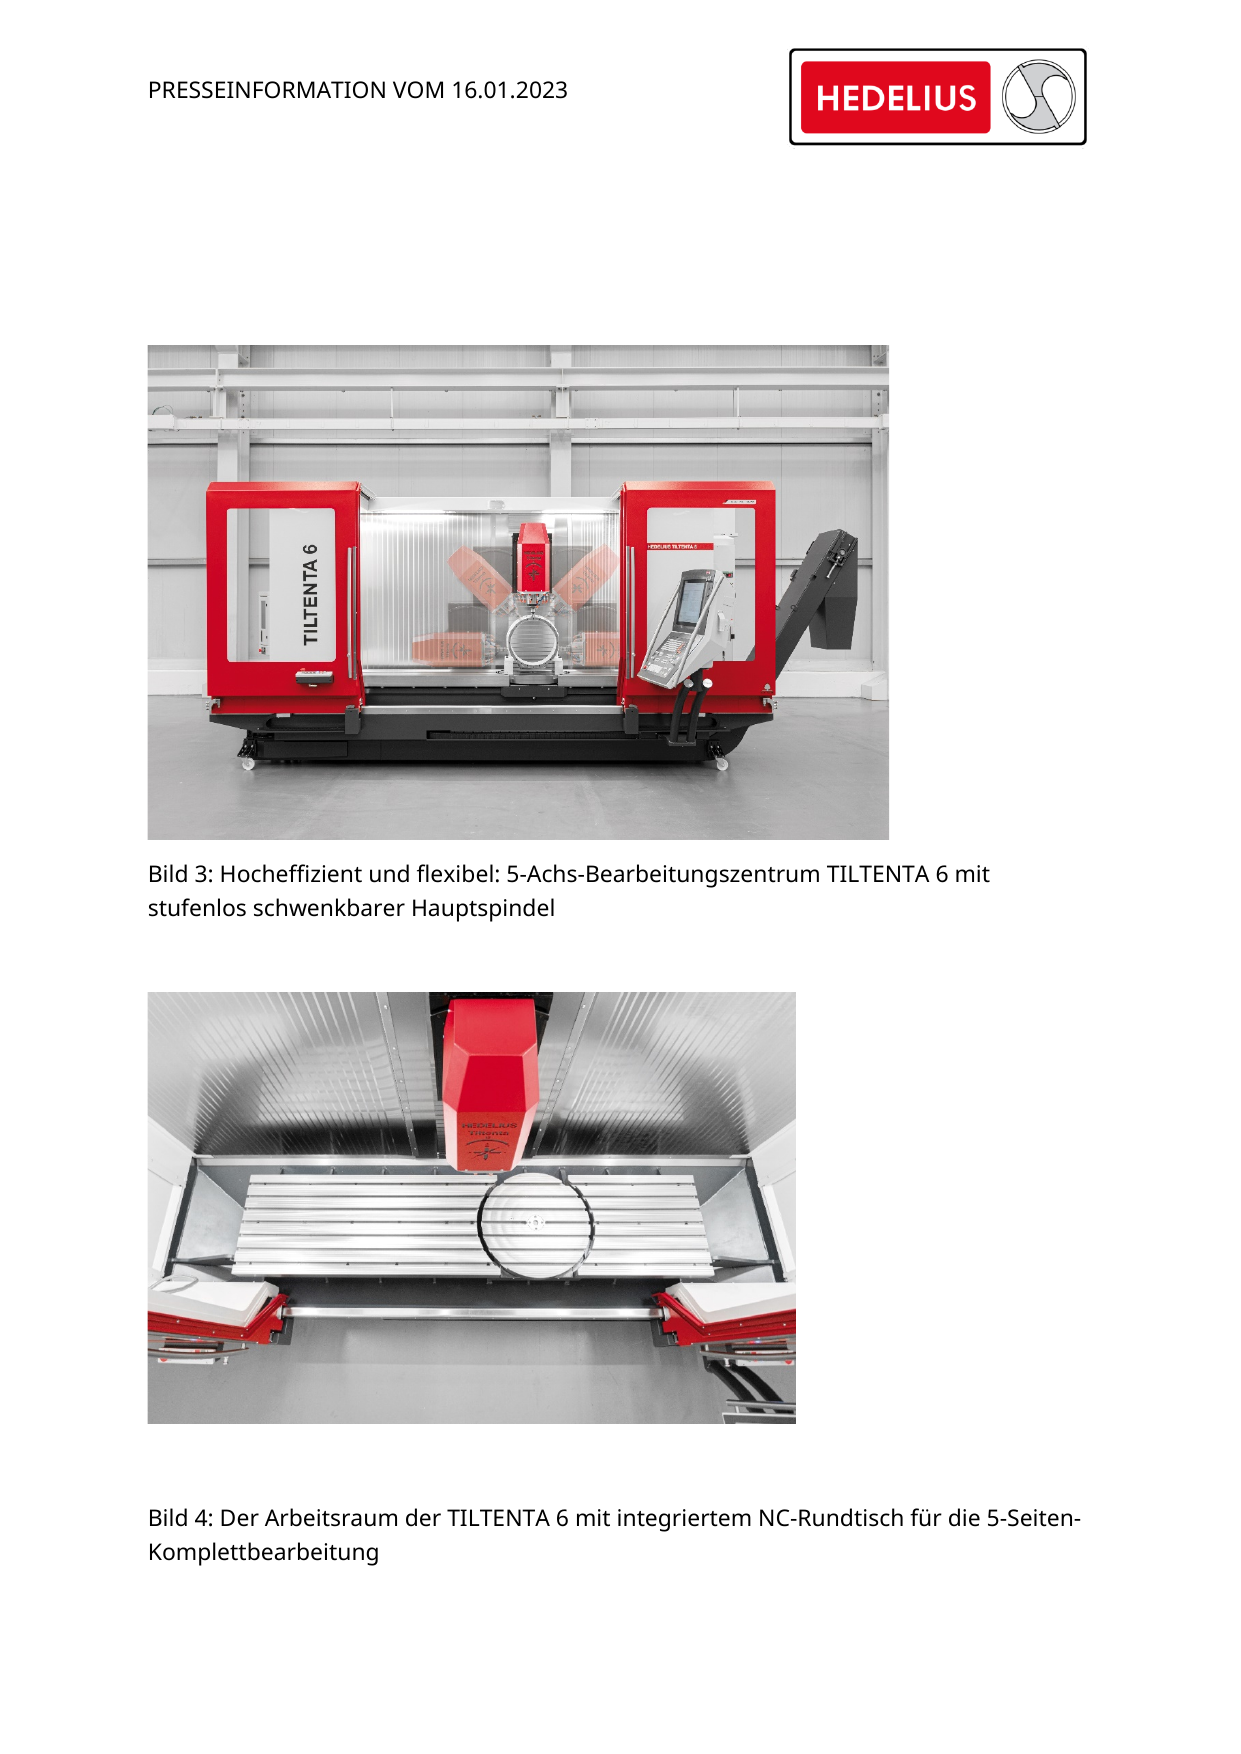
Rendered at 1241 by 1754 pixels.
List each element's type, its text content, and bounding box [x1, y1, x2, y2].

picture [147, 345, 890, 840]
picture [783, 42, 1090, 149]
text Bild 4: Der Arbeitsraum der TILTENTA 6 mit integriertem NC-Rundtisch für die 5-Seiten-Komplettbearbeitung [148, 1502, 1092, 1567]
text Bild 3: Hocheffizient und flexibel: 5-Achs-Bearbeitungszentrum TILTENTA 6 mit stufenlos schwenkbarer Hauptspindel [148, 858, 1092, 923]
picture [147, 992, 796, 1424]
